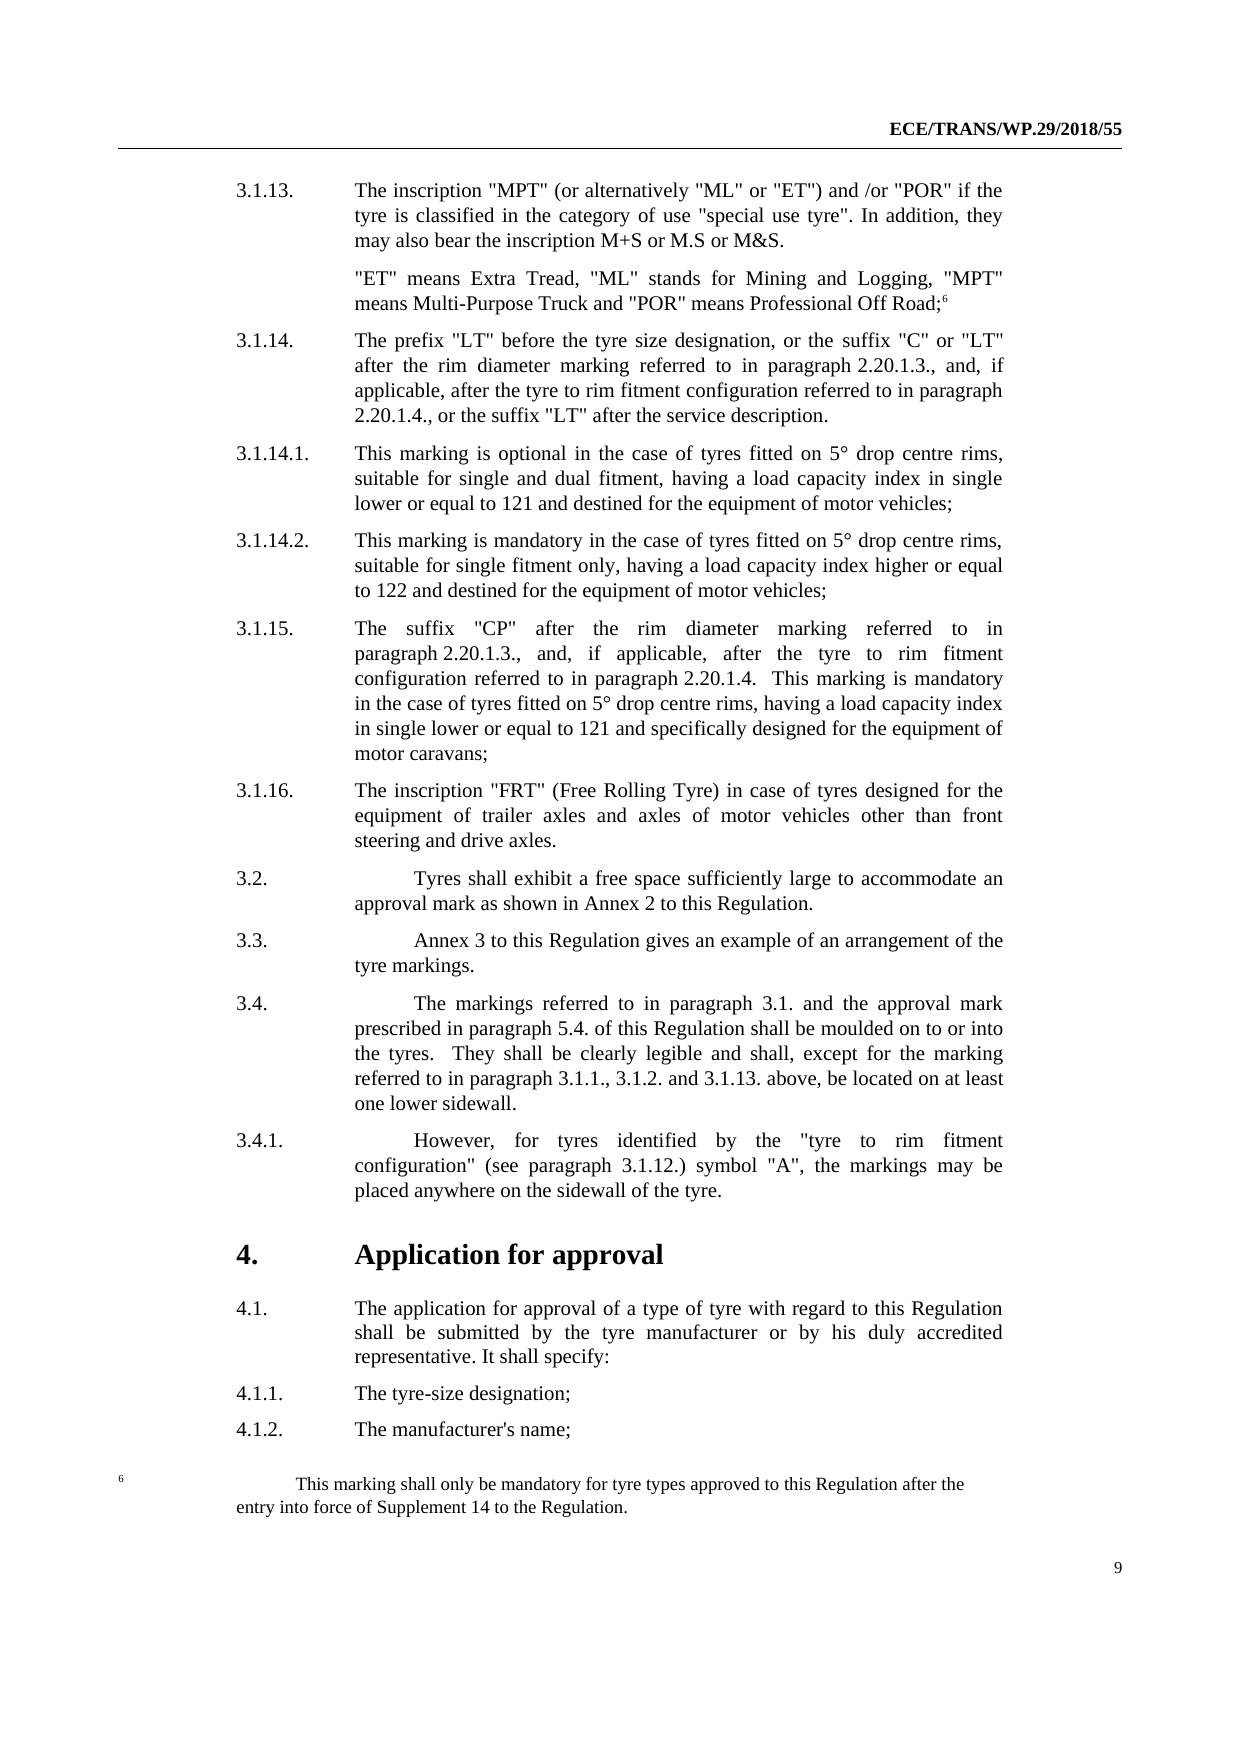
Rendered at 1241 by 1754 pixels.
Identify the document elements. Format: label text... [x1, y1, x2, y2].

text 4.1.2. The manufacturer's name; [236, 1417, 1004, 1441]
text 3.1.13. The inscription "MPT" (or alternatively "ML" or "ET") and /or "POR" if the tyre is classified in the category of use "special use tyre". In addition, they may also bear the inscription M+S or M.S or M&S. [236, 177, 1004, 252]
text 3.1.14. The prefix "LT" before the tyre size designation, or the suffix "C" or "LT" after the rim diameter marking referred to in paragraph 2.20.1.3., and, if applicable, after the tyre to rim fitment configuration referred to in paragraph 2.20.1.4., or the suffix "LT" after the service description. [236, 327, 1004, 427]
text 3.4.1. However, for tyres identified by the "tyre to rim fitment configuration" (see paragraph 3.1.12.) symbol "A", the markings may be placed anywhere on the sidewall of the tyre. [236, 1127, 1004, 1202]
text "ET" means Extra Tread, "ML" stands for Mining and Logging, "MPT" means Multi-Purpose Truck and "POR" means Professional Off Road; [236, 265, 1004, 315]
text 3.3. Annex 3 to this Regulation gives an example of an arrangement of the tyre markings. [236, 927, 1004, 977]
text 3.1.14.1. This marking is optional in the case of tyres fitted on 5° drop centre rims, suitable for single and dual fitment, having a load capacity index in single lower or equal to 121 and destined for the equipment of motor vehicles; [236, 440, 1004, 515]
text 3.1.14.2. This marking is mandatory in the case of tyres fitted on 5° drop centre rims, suitable for single fitment only, having a load capacity index higher or equal to 122 and destined for the equipment of motor vehicles; [236, 527, 1004, 602]
text 4.1. The application for approval of a type of tyre with regard to this Regulation shall be submitted by the tyre manufacturer or by his duly accredited representative. It shall specify: [236, 1296, 1004, 1368]
text 3.4. The markings referred to in paragraph 3.1. and the approval mark prescribed in paragraph 5.4. of this Regulation shall be moulded on to or into the tyres. They shall be clearly legible and shall, except for the marking referred to in paragraph 3.1.1., 3.1.2. and 3.1.13. above, be located on at least one lower sidewall. [236, 990, 1004, 1115]
text 3.1.15. The suffix "CP" after the rim diameter marking referred to in paragraph 2.20.1.3., and, if applicable, after the tyre to rim fitment configuration referred to in paragraph 2.20.1.4. This marking is mandatory in the case of tyres fitted on 5° drop centre rims, having a load capacity index in single lower or equal to 121 and specifically designed for the equipment of motor caravans; [236, 615, 1004, 765]
text 3.1.16. The inscription "FRT" (Free Rolling Tyre) in case of tyres designed for the equipment of trailer axles and axles of motor vehicles other than front steering and drive axles. [236, 777, 1004, 852]
text 4.1.1. The tyre-size designation; [236, 1381, 1004, 1405]
text 4. Application for approval [118, 1240, 1004, 1271]
text 3.2. Tyres shall exhibit a free space sufficiently large to accommodate an approval mark as shown in Annex 2 to this Regulation. [236, 865, 1004, 915]
